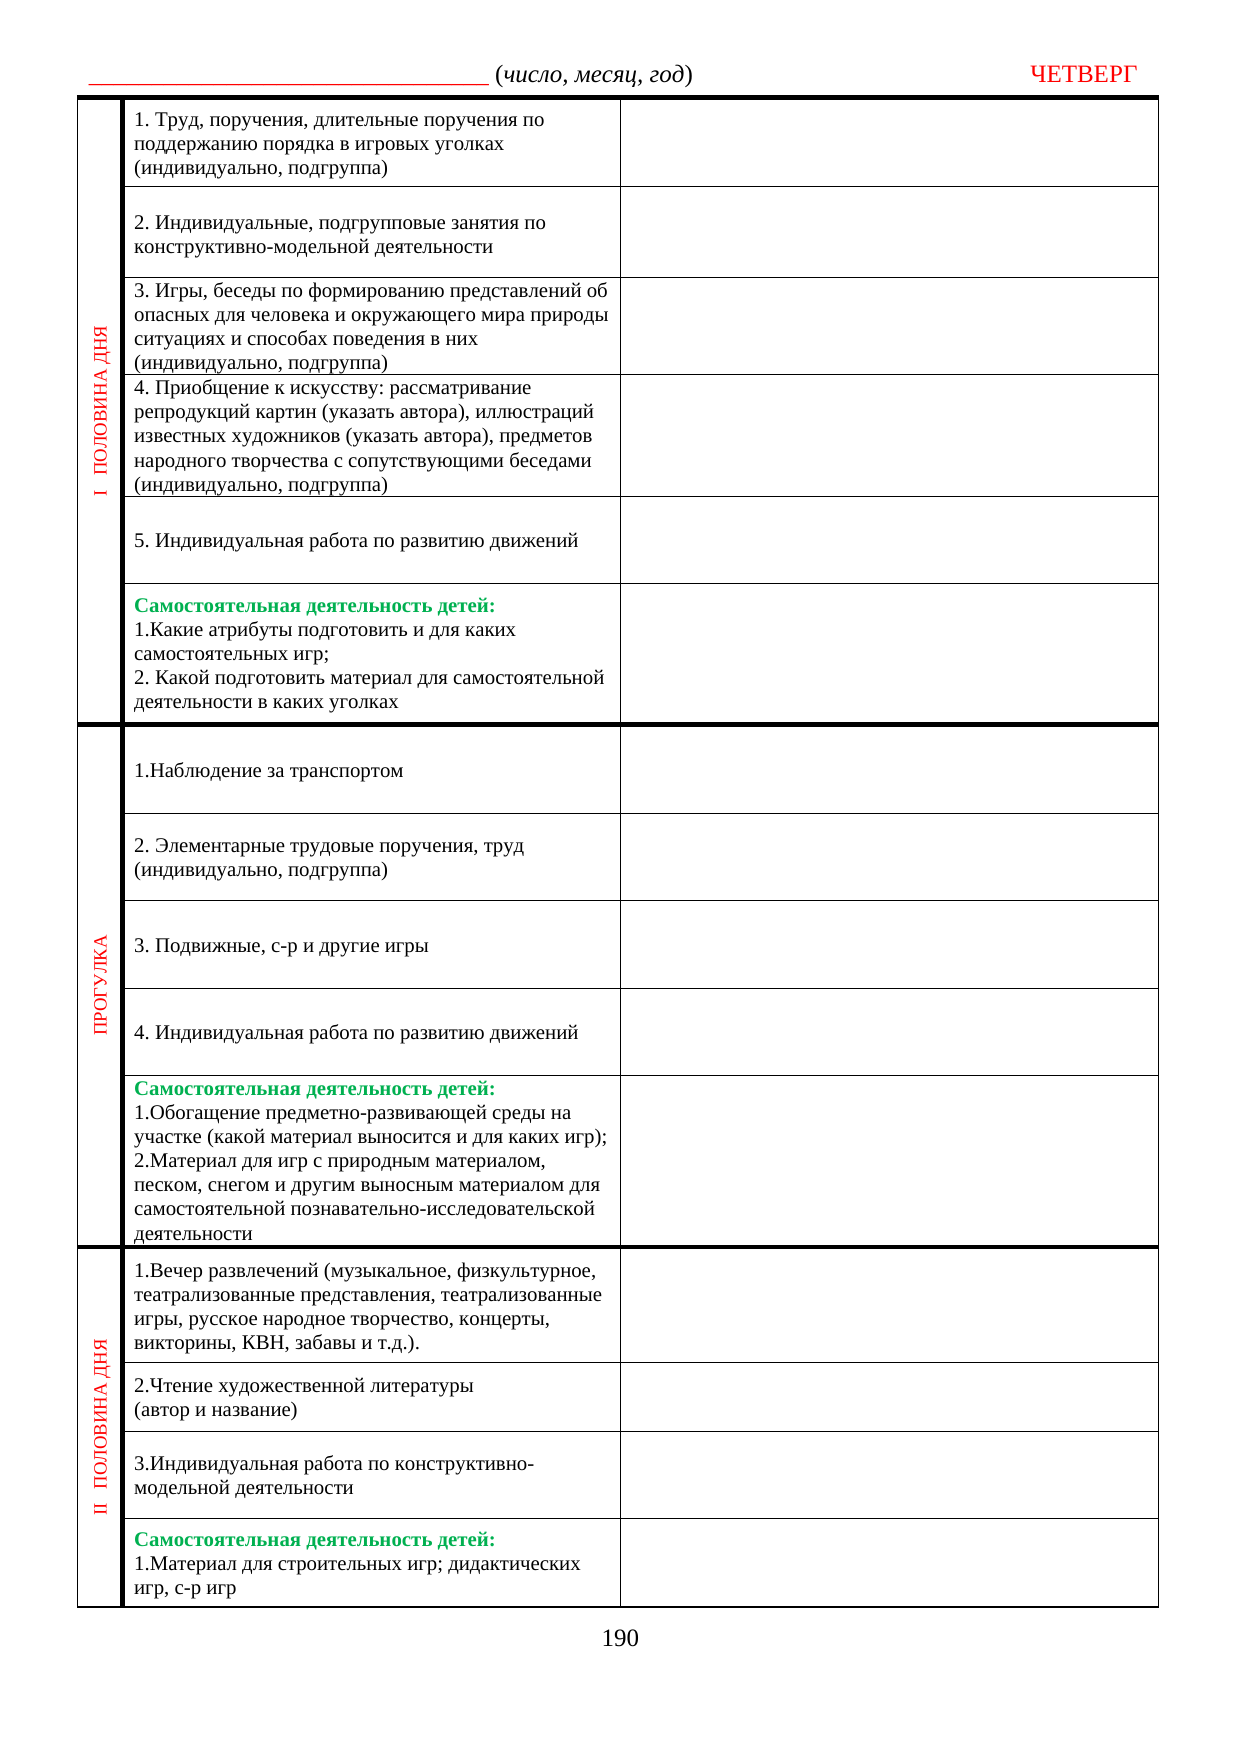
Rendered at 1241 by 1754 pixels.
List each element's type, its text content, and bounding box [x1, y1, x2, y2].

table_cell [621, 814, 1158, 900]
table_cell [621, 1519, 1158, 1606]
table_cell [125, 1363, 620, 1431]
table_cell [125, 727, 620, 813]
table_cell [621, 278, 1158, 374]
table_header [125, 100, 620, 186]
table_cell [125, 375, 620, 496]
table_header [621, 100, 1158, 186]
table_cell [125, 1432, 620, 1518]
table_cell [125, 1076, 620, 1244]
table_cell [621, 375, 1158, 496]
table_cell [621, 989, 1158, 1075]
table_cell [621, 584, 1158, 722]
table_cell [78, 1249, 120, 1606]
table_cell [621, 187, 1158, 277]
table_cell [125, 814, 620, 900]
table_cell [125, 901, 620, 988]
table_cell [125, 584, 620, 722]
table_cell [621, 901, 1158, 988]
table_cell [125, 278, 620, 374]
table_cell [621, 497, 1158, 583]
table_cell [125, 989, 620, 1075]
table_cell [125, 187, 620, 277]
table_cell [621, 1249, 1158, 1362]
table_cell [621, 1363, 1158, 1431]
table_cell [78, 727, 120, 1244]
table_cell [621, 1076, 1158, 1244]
text ________________________________ (число, месяц, год) ЧЕТВЕРГ [89, 59, 1152, 88]
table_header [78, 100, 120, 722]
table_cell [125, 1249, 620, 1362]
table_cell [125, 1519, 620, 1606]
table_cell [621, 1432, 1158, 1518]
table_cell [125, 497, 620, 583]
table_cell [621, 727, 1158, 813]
